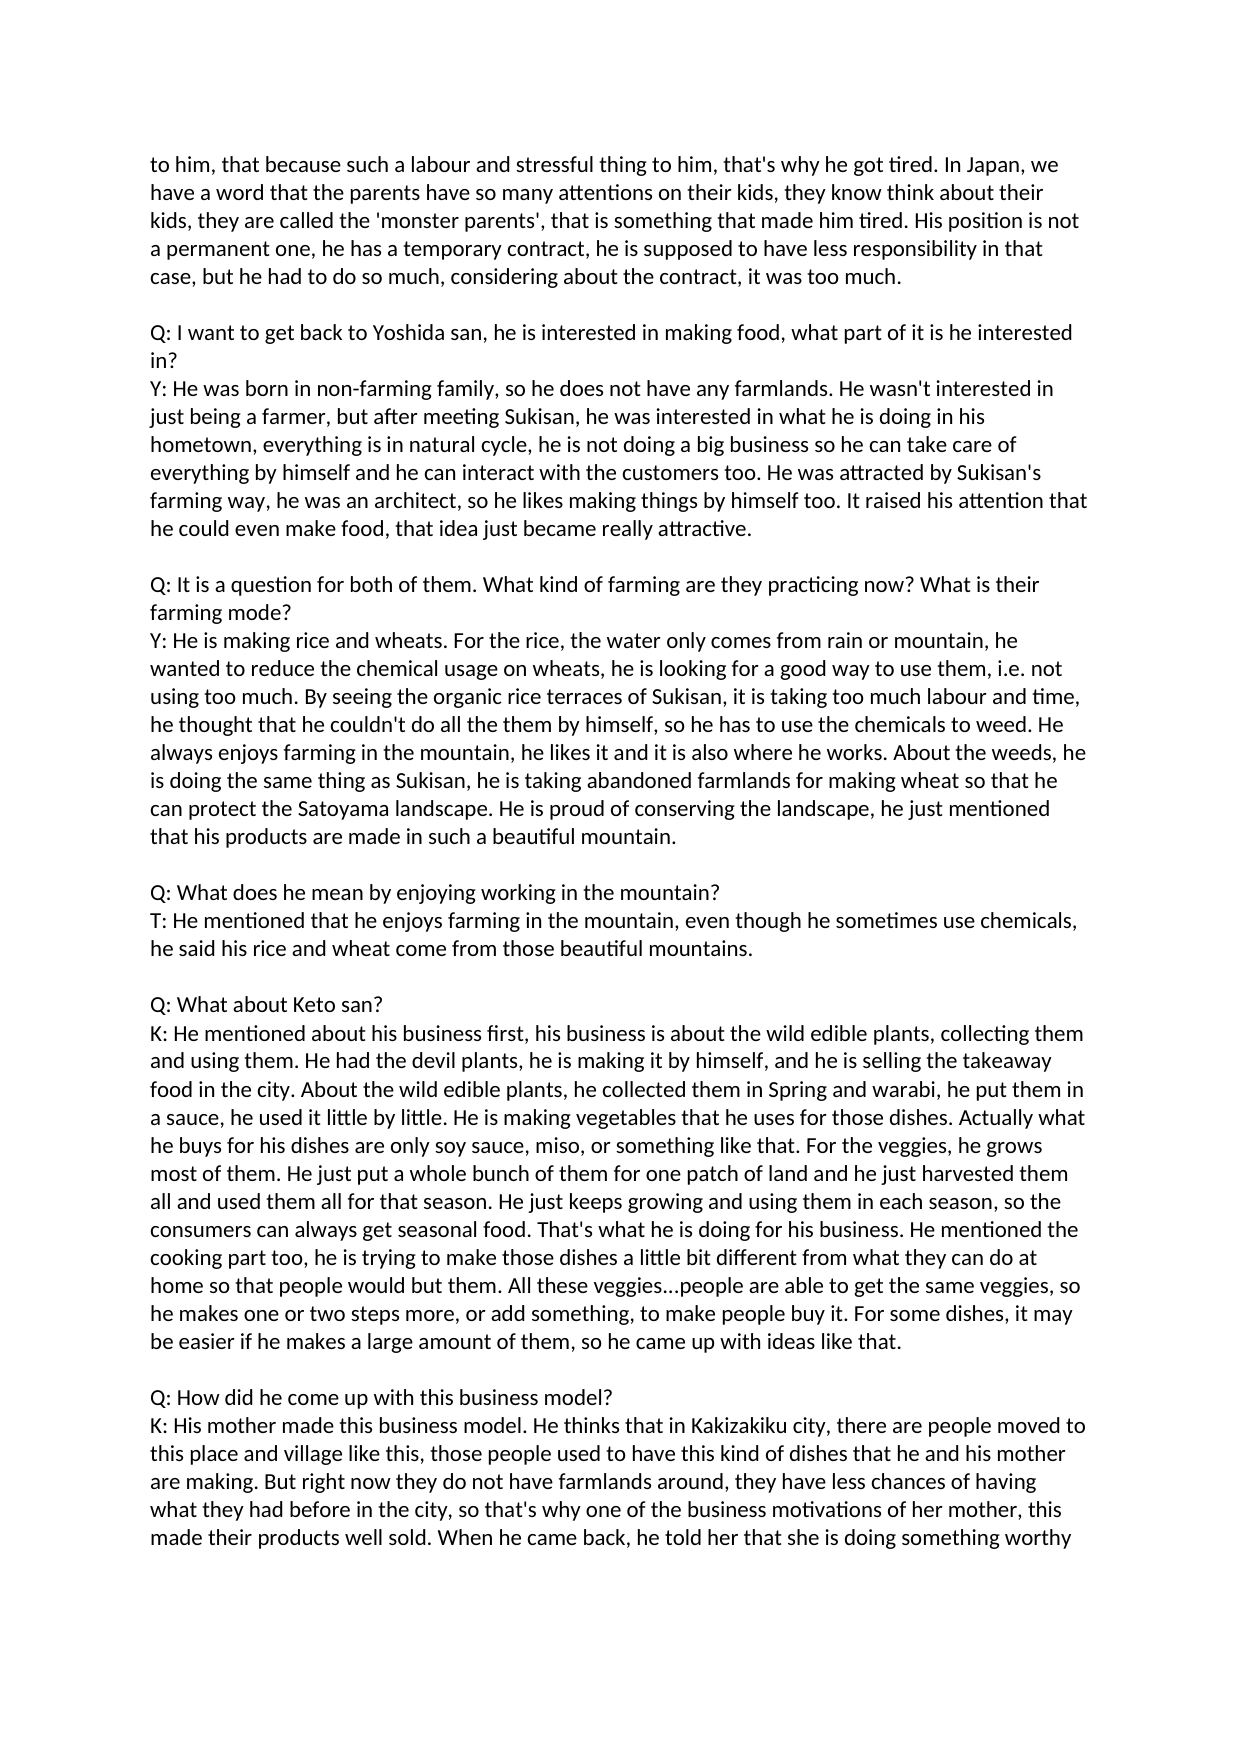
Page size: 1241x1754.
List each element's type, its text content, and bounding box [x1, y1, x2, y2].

text Q: How did he come up with this business model? [150, 1383, 1090, 1411]
text Q: It is a question for both of them. What kind of farming are they practicing now? What is their farming mode? [150, 570, 1090, 626]
text K: He mentioned about his business first, his business is about the wild edible plants, collecting them and using them. He had the devil plants, he is making it by himself, and he is selling the takeaway food in the city. About the wild edible plants, he collected them in Spring and warabi, he put them in a sauce, he used it little by little. He is making vegetables that he uses for those dishes. Actually what he buys for his dishes are only soy sauce, miso, or something like that. For the veggies, he grows most of them. He just put a whole bunch of them for one patch of land and he just harvested them all and used them all for that season. He just keeps growing and using them in each season, so the consumers can always get seasonal food. That's what he is doing for his business. He mentioned the cooking part too, he is trying to make those dishes a little bit different from what they can do at home so that people would but them. All these veggies...people are able to get the same veggies, so he makes one or two steps more, or add something, to make people buy it. For some dishes, it may be easier if he makes a large amount of them, so he came up with ideas like that. [150, 1019, 1090, 1355]
text Y: He was born in non-farming family, so he does not have any farmlands. He wasn't interested in just being a farmer, but after meeting Sukisan, he was interested in what he is doing in his hometown, everything is in natural cycle, he is not doing a big business so he can take care of everything by himself and he can interact with the customers too. He was attracted by Sukisan's farming way, he was an architect, so he likes making things by himself too. It raised his attention that he could even make food, that idea just became really attractive. [150, 374, 1090, 542]
text T: He mentioned that he enjoys farming in the mountain, even though he sometimes use chemicals, he said his rice and wheat come from those beautiful mountains. [150, 907, 1090, 963]
text Q: I want to get back to Yoshida san, he is interested in making food, what part of it is he interested in? [150, 318, 1090, 374]
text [150, 1411, 1090, 1551]
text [150, 150, 1090, 290]
text Q: What does he mean by enjoying working in the mountain? [150, 878, 1090, 907]
text Y: He is making rice and wheats. For the rice, the water only comes from rain or mountain, he wanted to reduce the chemical usage on wheats, he is looking for a good way to use them, i.e. not using too much. By seeing the organic rice terraces of Sukisan, it is taking too much labour and time, he thought that he couldn't do all the them by himself, so he has to use the chemicals to weed. He always enjoys farming in the mountain, he likes it and it is also where he works. About the weeds, he is doing the same thing as Sukisan, he is taking abandoned farmlands for making wheat so that he can protect the Satoyama landscape. He is proud of conserving the landscape, he just mentioned that his products are made in such a beautiful mountain. [150, 626, 1090, 851]
text Q: What about Keto san? [150, 991, 1090, 1019]
